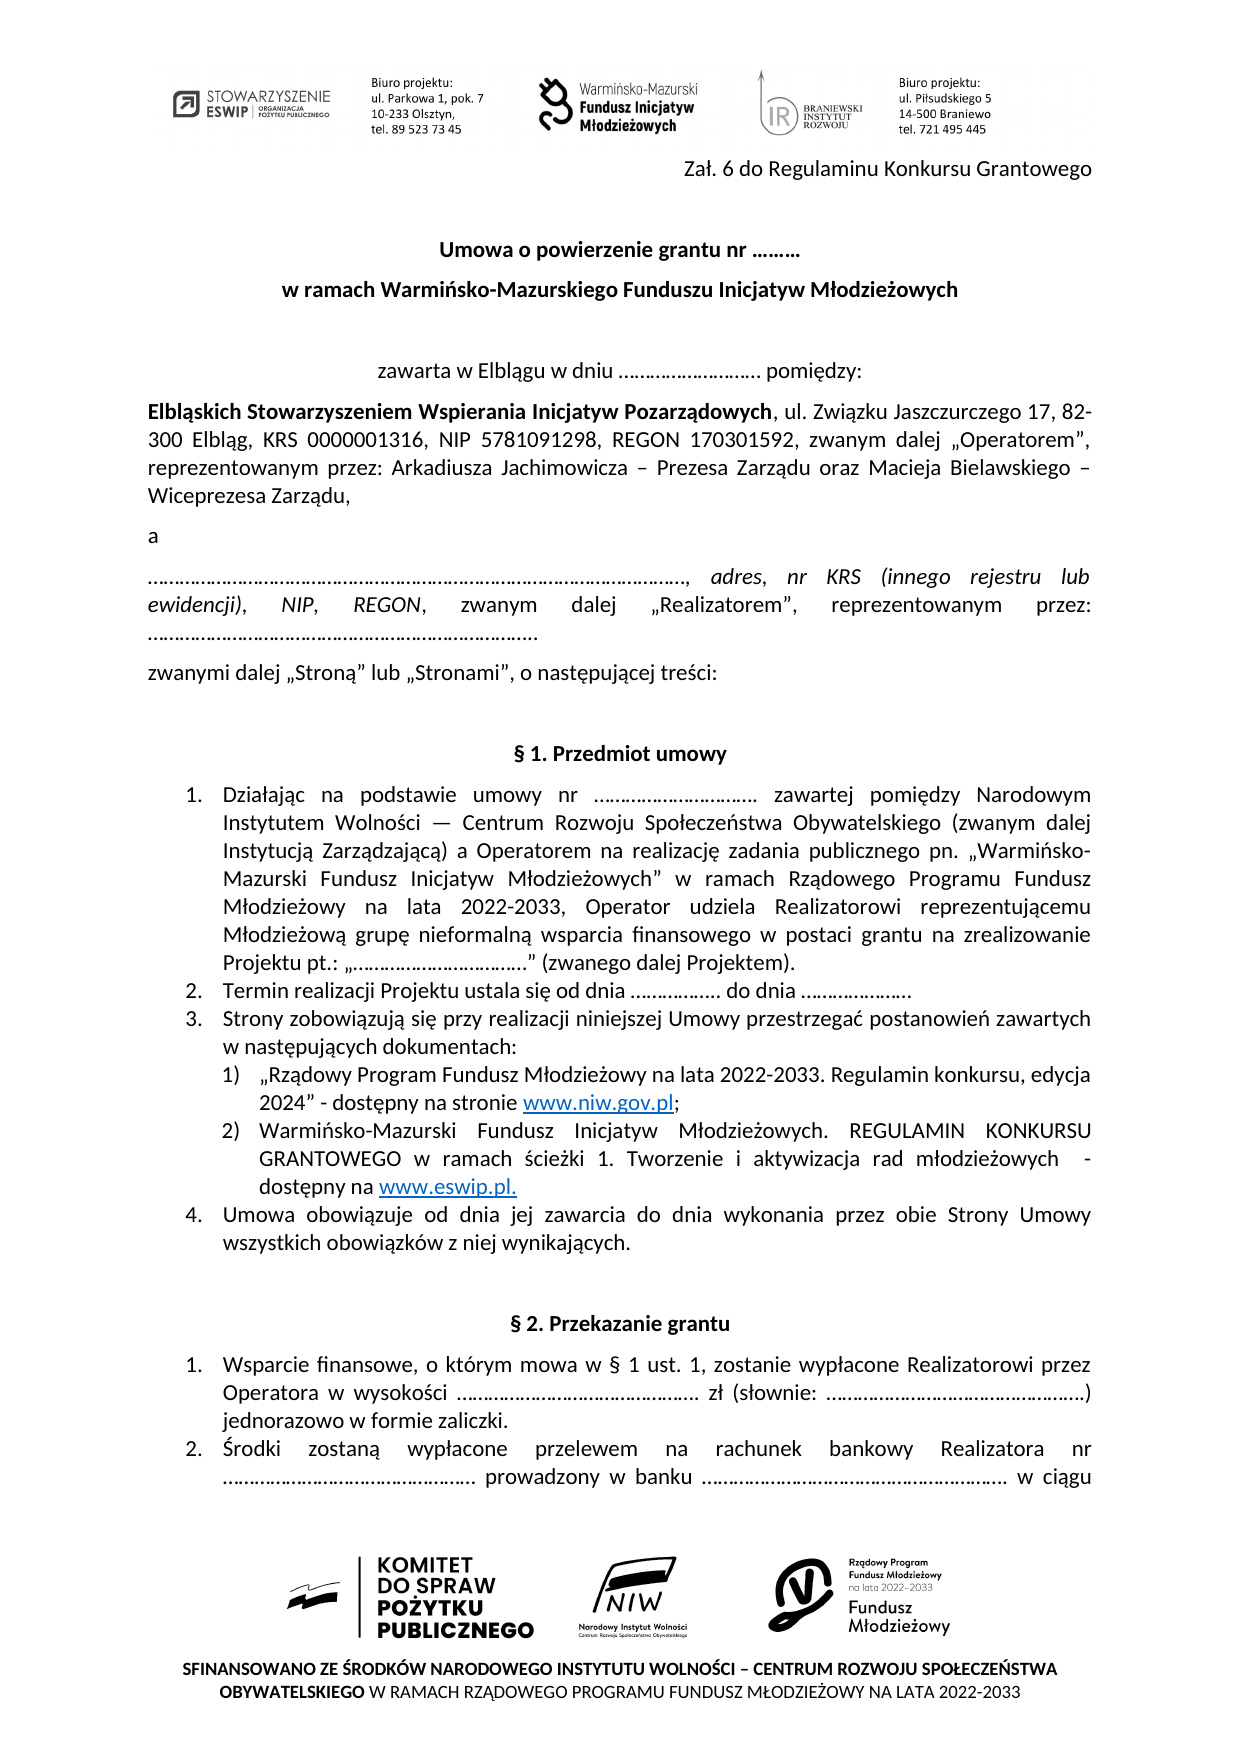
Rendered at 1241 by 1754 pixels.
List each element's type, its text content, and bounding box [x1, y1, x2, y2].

list Termin realizacji Projektu ustala się od dnia …………….. do dnia ………………… [185, 976, 1093, 1004]
text Elbląskich Stowarzyszeniem Wspierania Inicjatyw Pozarządowych, ul. Związku Jaszczurczego 17, 82-300 Elbląg, KRS 0000001316, NIP 5781091298, REGON 170301592, zwanym dalej „Operatorem”, reprezentowanym przez: Arkadiusza Jachimowicza – Prezesa Zarządu oraz Macieja Bielawskiego – Wiceprezesa Zarządu, [148, 397, 1093, 509]
list Działając na podstawie umowy nr …………………………. zawartej pomiędzy Narodowym Instytutem Wolności — Centrum Rozwoju Społeczeństwa Obywatelskiego (zwanym dalej Instytucją Zarządzającą) a Operatorem na realizację zadania publicznego pn. „Warmińsko-Mazurski Fundusz Inicjatyw Młodzieżowych” w ramach Rządowego Programu Fundusz Młodzieżowy na lata 2022-2033, Operator udziela Realizatorowi reprezentującemu Młodzieżową grupę nieformalną wsparcia finansowego w postaci grantu na zrealizowanie Projektu pt.: „……………………………” (zwanego dalej Projektem). [185, 780, 1093, 976]
picture [147, 59, 1093, 154]
text w ramach Warmińsko-Mazurskiego Funduszu Inicjatyw Młodzieżowych [148, 275, 1093, 303]
list Wsparcie finansowe, o którym mowa w § 1 ust. 1, zostanie wypłacone Realizatorowi przez Operatora w wysokości ………………………………………. zł (słownie: ………………………………………….) jednorazowo w formie zaliczki. [185, 1350, 1093, 1434]
text § 2. Przekazanie grantu [148, 1309, 1093, 1337]
picture [272, 1541, 969, 1658]
list Strony zobowiązują się przy realizacji niniejszej Umowy przestrzegać postanowień zawartych w następujących dokumentach: [185, 1004, 1093, 1060]
list „Rządowy Program Fundusz Młodzieżowy na lata 2022-2033. Regulamin konkursu, edycja 2024” - dostępny na stronie www.niw.gov.pl; [221, 1060, 1093, 1116]
text a [148, 521, 1093, 549]
list Umowa obowiązuje od dnia jej zawarcia do dnia wykonania przez obie Strony Umowy wszystkich obowiązków z niej wynikających. [185, 1200, 1093, 1256]
text § 1. Przedmiot umowy [148, 739, 1093, 767]
text Umowa o powierzenie grantu nr ……… [148, 235, 1093, 263]
text …………………………………………………………………………………………, adres, nr KRS (innego rejestru lub ewidencji), NIP, REGON, zwanym dalej „Realizatorem”, reprezentowanym przez: ……………………………………………………………….. [148, 562, 1093, 646]
text zawarta w Elblągu w dniu ……………………… pomiędzy: [148, 356, 1093, 384]
list Warmińsko-Mazurski Fundusz Inicjatyw Młodzieżowych. REGULAMIN KONKURSU GRANTOWEGO w ramach ścieżki 1. Tworzenie i aktywizacja rad młodzieżowych - dostępny na www.eswip.pl. [221, 1116, 1093, 1200]
text zwanymi dalej „Stroną” lub „Stronami”, o następującej treści: [148, 658, 1093, 686]
text Zał. 6 do Regulaminu Konkursu Grantowego [148, 154, 1093, 182]
